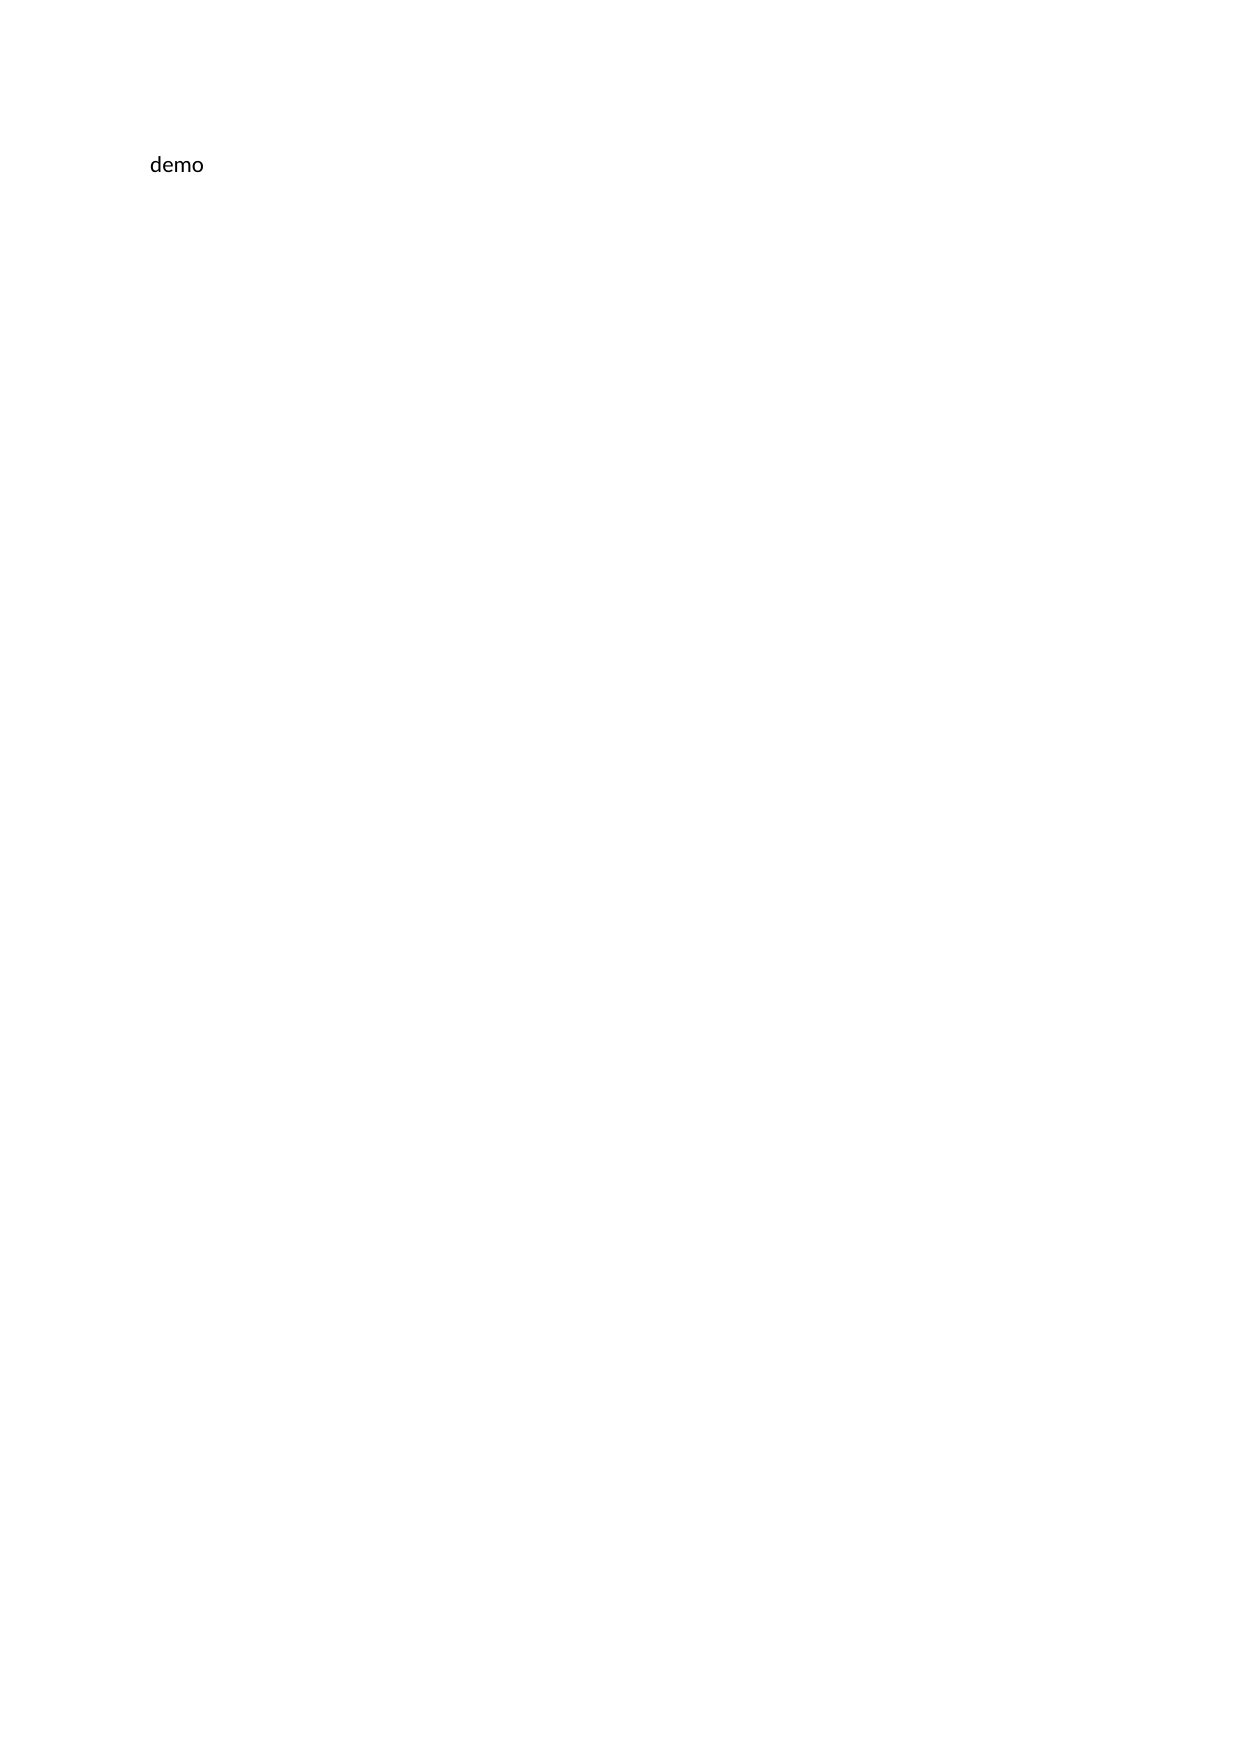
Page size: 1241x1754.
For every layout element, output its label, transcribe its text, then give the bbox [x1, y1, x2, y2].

text demo [150, 150, 1090, 178]
